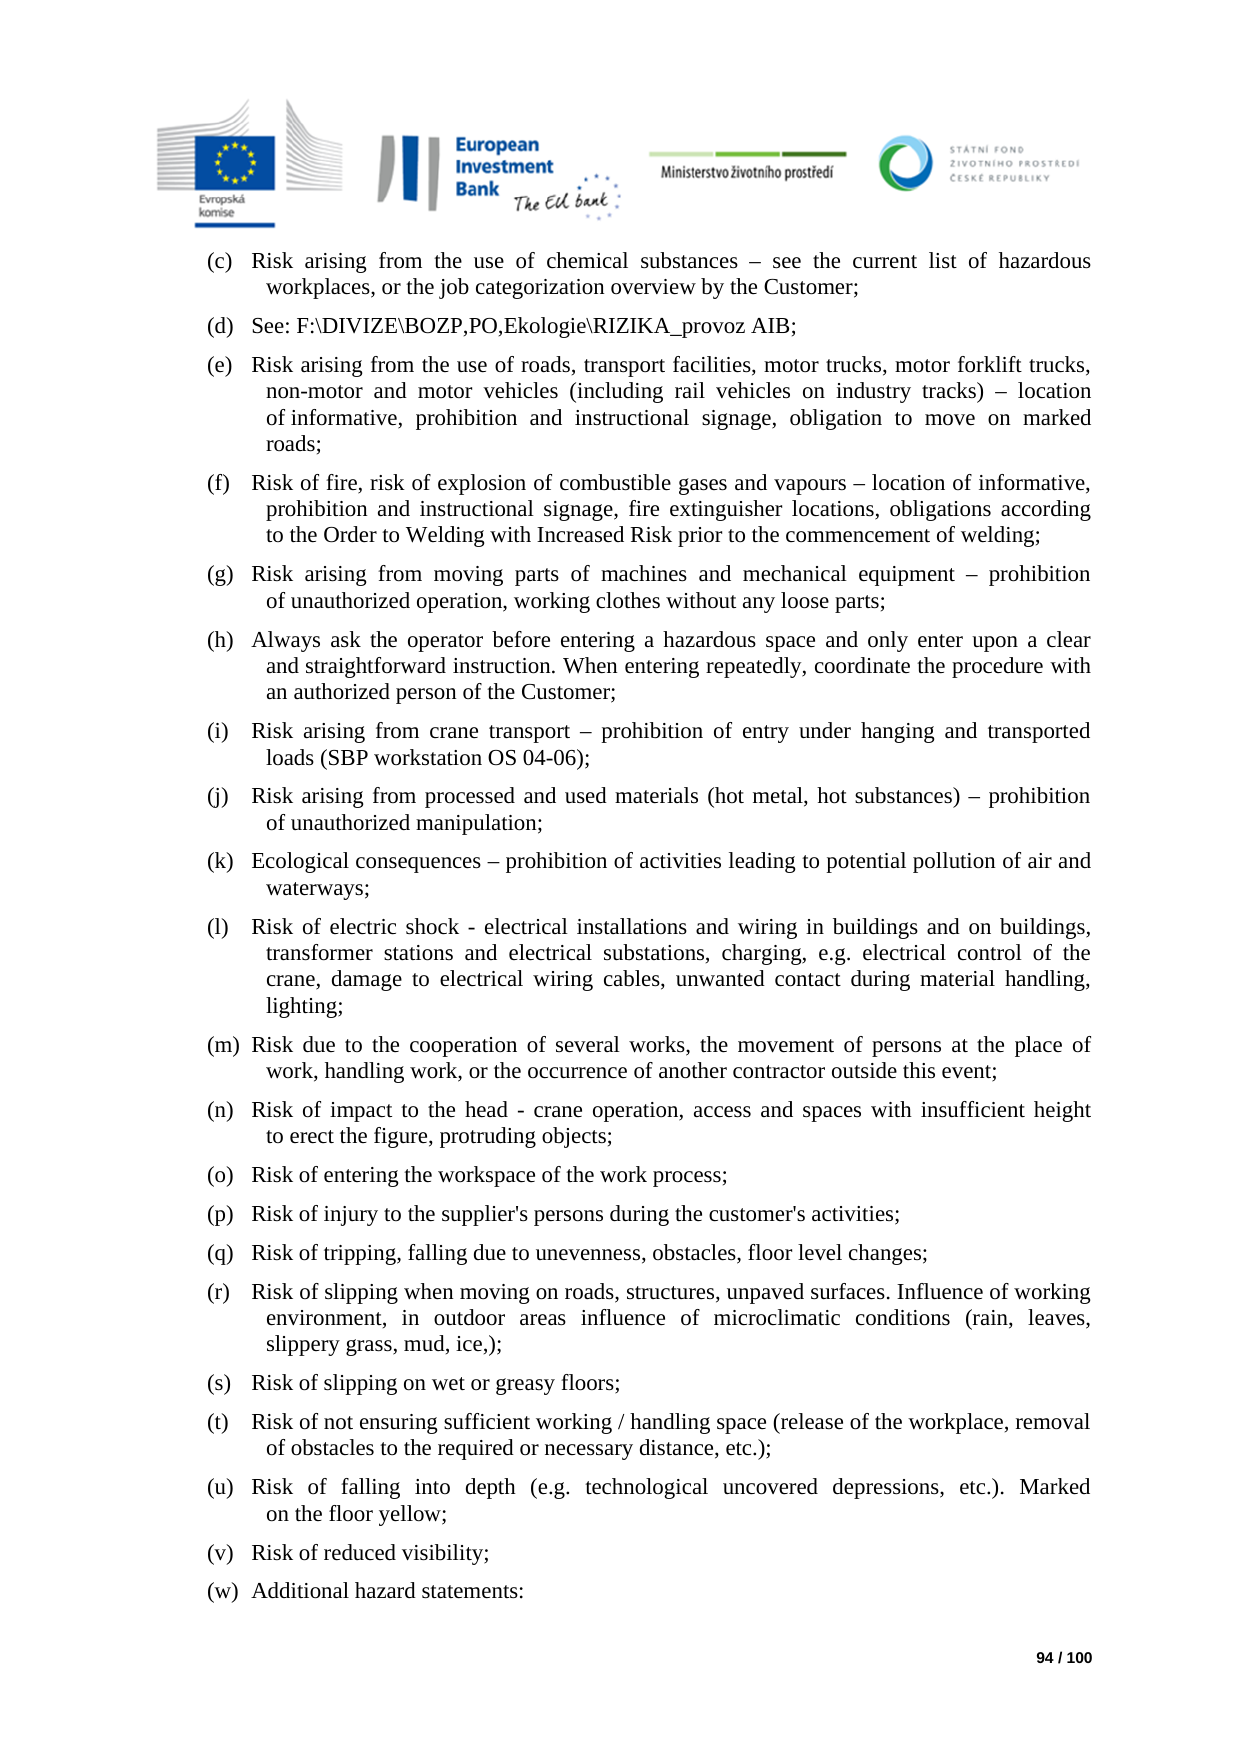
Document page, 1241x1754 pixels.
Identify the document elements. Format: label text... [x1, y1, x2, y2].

text Ecological consequences – prohibition of activities leading to potential pollution of air and waterways; [207, 848, 1092, 900]
text Risk of reduced visibility; [207, 1538, 1092, 1565]
text Risk of impact to the head - crane operation, access and spaces with insufficient height to erect the figure, protruding objects; [207, 1096, 1092, 1149]
text Risk of fire, risk of explosion of combustible gases and vapours – location of informative, prohibition and instructional signage, fire extinguisher locations, obligations according to the Order to Welding with Increased Risk prior to the commencement of welding; [207, 469, 1092, 548]
text Risk arising from processed and used materials (hot metal, hot substances) – prohibition of unauthorized manipulation; [207, 782, 1092, 835]
text Risk of slipping when moving on roads, structures, unpaved surfaces. Influence of working environment, in outdoor areas influence of microclimatic conditions (rain, leaves, slippery grass, mud, ice,); [207, 1278, 1092, 1357]
text Risk of entering the workspace of the work process; [207, 1161, 1092, 1187]
text Risk of electric shock - electrical installations and wiring in buildings and on buildings, transformer stations and electrical substations, charging, e.g. electrical control of the crane, damage to electrical wiring cables, unwanted contact during material handling, lighting; [207, 913, 1092, 1018]
text See: F:\DIVIZE\BOZP,PO,Ekologie\RIZIKA_provoz AIB; [207, 312, 1092, 338]
text Risk arising from crane transport – prohibition of entry under hanging and transported loads (SBP workstation OS 04-06); [207, 717, 1092, 770]
text Risk arising from the use of roads, transport facilities, motor trucks, motor forklift trucks, non-motor and motor vehicles (including rail vehicles on industry tracks) – location of informative, prohibition and instructional signage, obligation to move on marked roads; [207, 351, 1092, 456]
text Additional hazard statements: [207, 1577, 1092, 1604]
text Risk arising from moving parts of machines and mechanical equipment – prohibition of unauthorized operation, working clothes without any loose parts; [207, 560, 1092, 613]
text Risk of falling into depth (e.g. technological uncovered depressions, etc.). Marked on the floor yellow; [207, 1473, 1092, 1526]
text Risk arising from the use of chemical substances – see the current list of hazardous workplaces, or the job categorization overview by the Customer; [207, 247, 1092, 299]
text Risk of slipping on wet or greasy floors; [207, 1369, 1092, 1396]
text Risk of injury to the supplier's persons during the customer's activities; [207, 1200, 1092, 1226]
text Risk of not ensuring sufficient working / handling space (release of the workplace, removal of obstacles to the required or necessary distance, etc.); [207, 1408, 1092, 1461]
text Risk due to the cooperation of several works, the movement of persons at the place of work, handling work, or the occurrence of another contractor outside this event; [207, 1031, 1092, 1083]
text Risk of tripping, falling due to unevenness, obstacles, floor level changes; [207, 1239, 1092, 1265]
picture [147, 87, 1093, 235]
text Always ask the operator before entering a hazardous space and only enter upon a clear and straightforward instruction. When entering repeatedly, coordinate the procedure with an authorized person of the Customer; [207, 626, 1092, 705]
